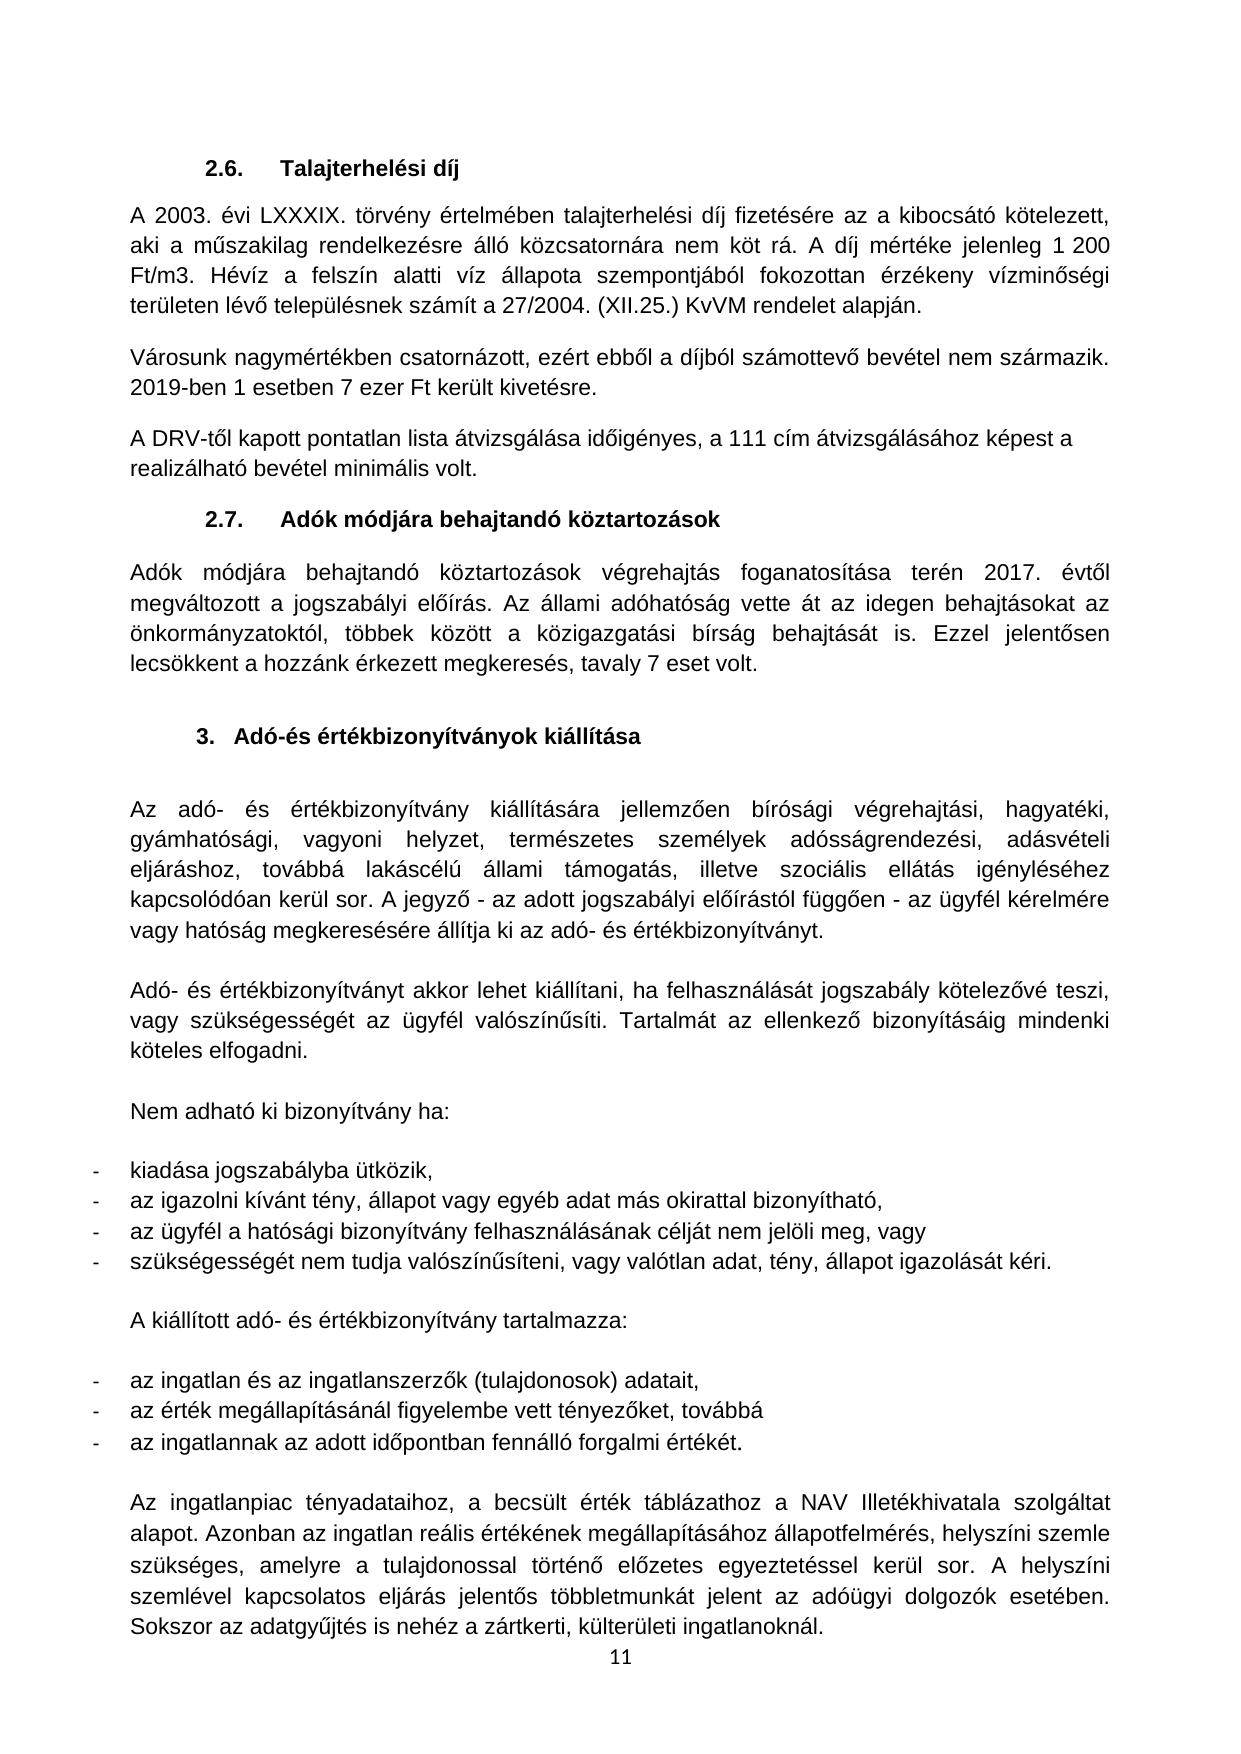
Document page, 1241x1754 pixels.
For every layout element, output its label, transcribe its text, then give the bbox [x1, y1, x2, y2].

list Talajterhelési díj [205, 155, 1110, 181]
list az ingatlannak az adott időpontban fennálló forgalmi értékét. [92, 1427, 1110, 1456]
list az igazolni kívánt tény, állapot vagy egyéb adat más okirattal bizonyítható, [92, 1187, 1110, 1214]
text Az adó- és értékbizonyítvány kiállítására jellemzően bírósági végrehajtási, hagyatéki, gyámhatósági, vagyoni helyzet, természetes személyek adósságrendezési, adásvételi eljáráshoz, továbbá lakáscélú állami támogatás, illetve szociális ellátás igényléséhez kapcsolódóan kerül sor. A jegyző - az adott jogszabályi előírástól függően - az ügyfél kérelmére vagy hatóság megkeresésére állítja ki az adó- és értékbizonyítványt. [130, 796, 1110, 943]
text Városunk nagymértékben csatornázott, ezért ebből a díjból számottevő bevétel nem származik. 2019-ben 1 esetben 7 ezer Ft került kivetésre. [130, 343, 1110, 400]
list Adók módjára behajtandó köztartozások [205, 506, 1110, 532]
list Adó-és értékbizonyítványok kiállítása [196, 723, 1110, 749]
list kiadása jogszabályba ütközik, [92, 1157, 1110, 1184]
list szükségességét nem tudja valószínűsíteni, vagy valótlan adat, tény, állapot igazolását kéri. [92, 1248, 1110, 1274]
list az ügyfél a hatósági bizonyítvány felhasználásának célját nem jelöli meg, vagy [92, 1218, 1110, 1244]
text A kiállított adó- és értékbizonyítvány tartalmazza: [130, 1307, 1110, 1334]
text Adók módjára behajtandó köztartozások végrehajtás foganatosítása terén 2017. évtől megváltozott a jogszabályi előírás. Az állami adóhatóság vette át az idegen behajtásokat az önkormányzatoktól, többek között a közigazgatási bírság behajtását is. Ezzel jelentősen lecsökkent a hozzánk érkezett megkeresés, tavaly 7 eset volt. [130, 559, 1110, 676]
list az ingatlan és az ingatlanszerzők (tulajdonosok) adatait, [92, 1367, 1110, 1393]
text A 2003. évi LXXXIX. törvény értelmében talajterhelési díj fizetésére az a kibocsátó kötelezett, aki a műszakilag rendelkezésre álló közcsatornára nem köt rá. A díj mértéke jelenleg 1 200 Ft/m3. Hévíz a felszín alatti víz állapota szempontjából fokozottan érzékeny vízminőségi területen lévő településnek számít a 27/2004. (XII.25.) KvVM rendelet alapján. [130, 202, 1110, 319]
text Adó- és értékbizonyítványt akkor lehet kiállítani, ha felhasználását jogszabály kötelezővé teszi, vagy szükségességét az ügyfél valószínűsíti. Tartalmát az ellenkező bizonyításáig mindenki köteles elfogadni. [130, 977, 1110, 1064]
text Az ingatlanpiac tényadataihoz, a becsült érték táblázathoz a NAV Illetékhivatala szolgáltat alapot. Azonban az ingatlan reális értékének megállapításához állapotfelmérés, helyszíni szemle szükséges, amelyre a tulajdonossal történő előzetes egyeztetéssel kerül sor. A helyszíni szemlével kapcsolatos eljárás jelentős többletmunkát jelent az adóügyi dolgozók esetében. Sokszor az adatgyűjtés is nehéz a zártkerti, külterületi ingatlanoknál. [130, 1489, 1110, 1639]
list az érték megállapításánál figyelembe vett tényezőket, továbbá [92, 1397, 1110, 1423]
text A DRV-től kapott pontatlan lista átvizsgálása időigényes, a 111 cím átvizsgálásához képest a realizálható bevétel minimális volt. [130, 425, 1110, 481]
text Nem adható ki bizonyítvány ha: [130, 1098, 1110, 1124]
